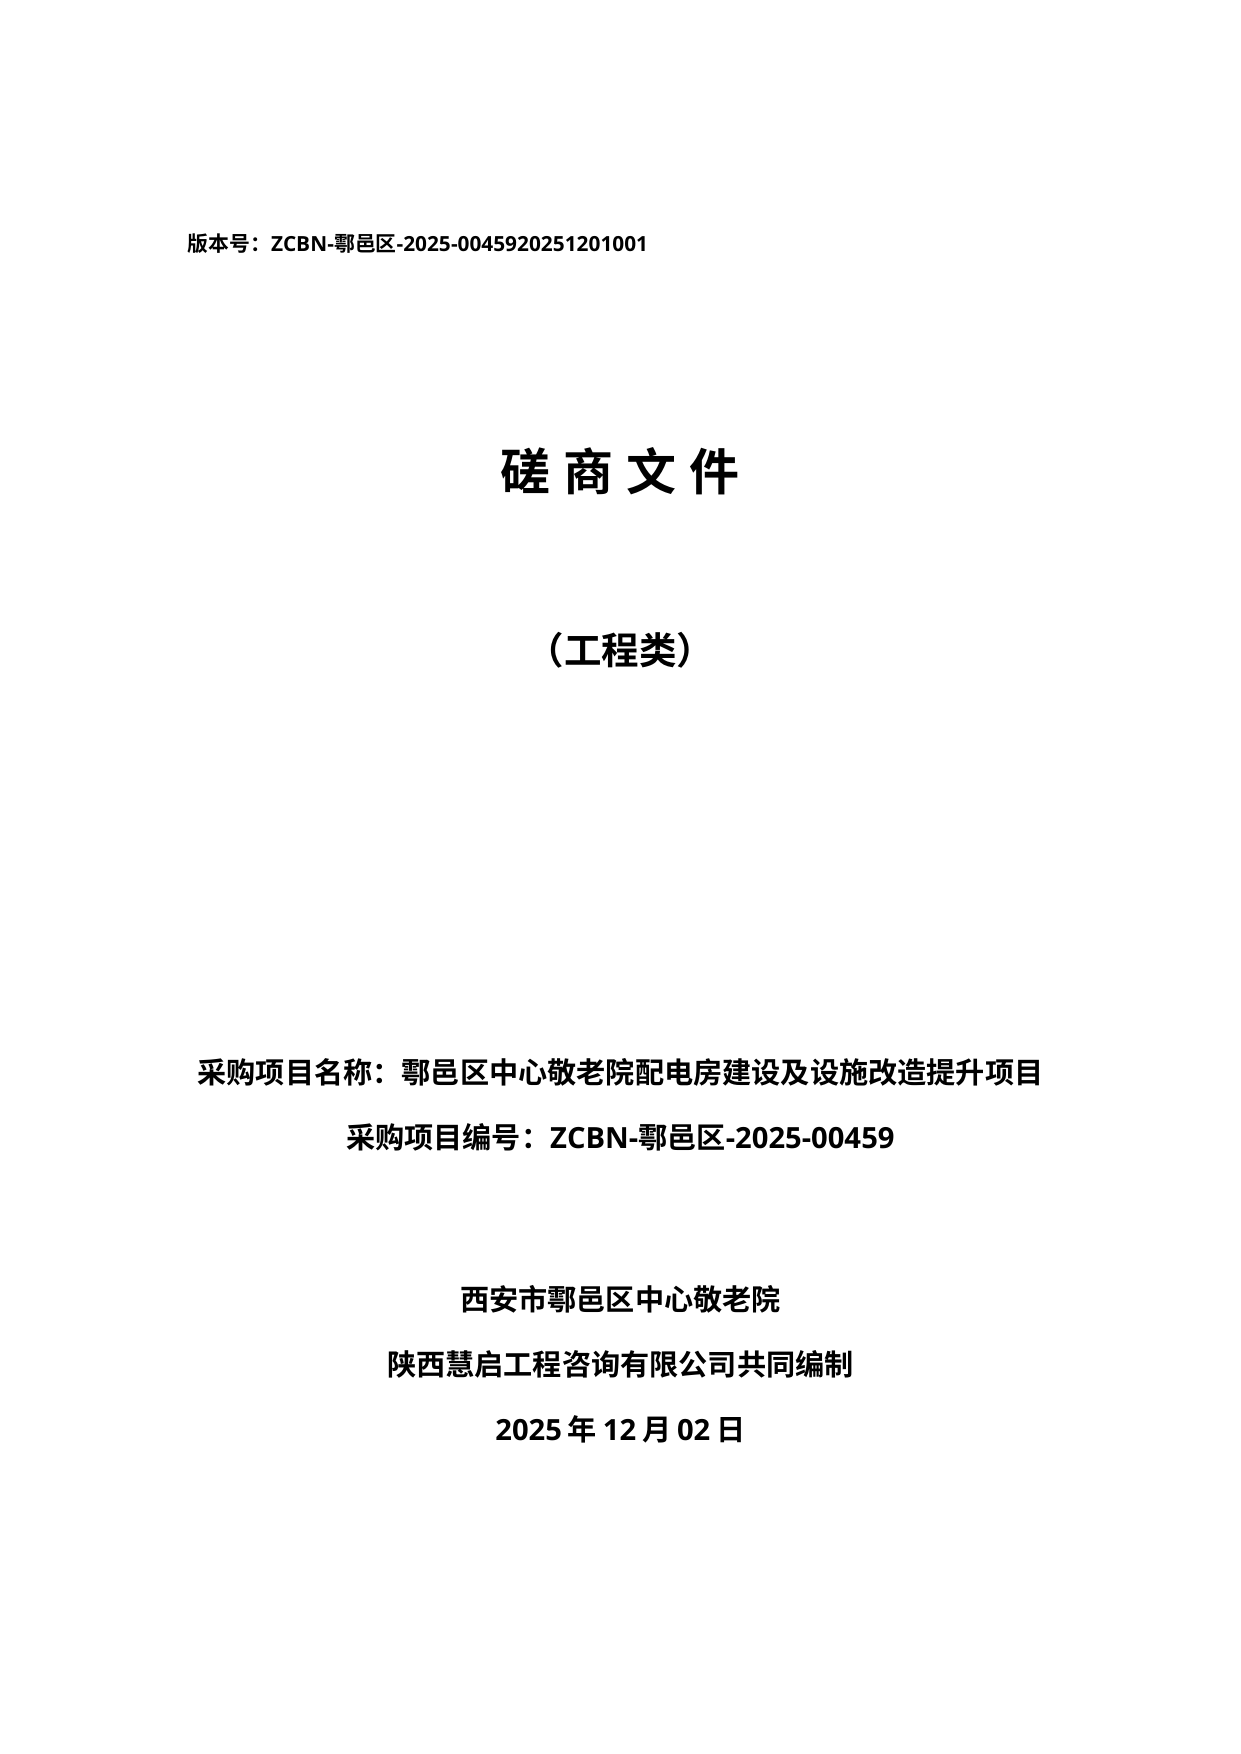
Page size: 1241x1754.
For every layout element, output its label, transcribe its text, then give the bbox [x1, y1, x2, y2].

text 磋 商 文 件 [187, 422, 1053, 617]
text 陕西慧启工程咨询有限公司共同编制 [187, 1332, 1053, 1397]
text 2025年12月02日 [187, 1397, 1053, 1462]
text 采购项目名称：鄠邑区中心敬老院配电房建设及设施改造提升项目 [187, 1039, 1053, 1104]
text 西安市鄠邑区中心敬老院 [187, 1267, 1053, 1332]
text （工程类） [187, 617, 1053, 1039]
text 版本号：ZCBN-鄠邑区-2025-0045920251201001 [187, 227, 1053, 422]
text 采购项目编号：ZCBN-鄠邑区-2025-00459 [187, 1104, 1053, 1267]
